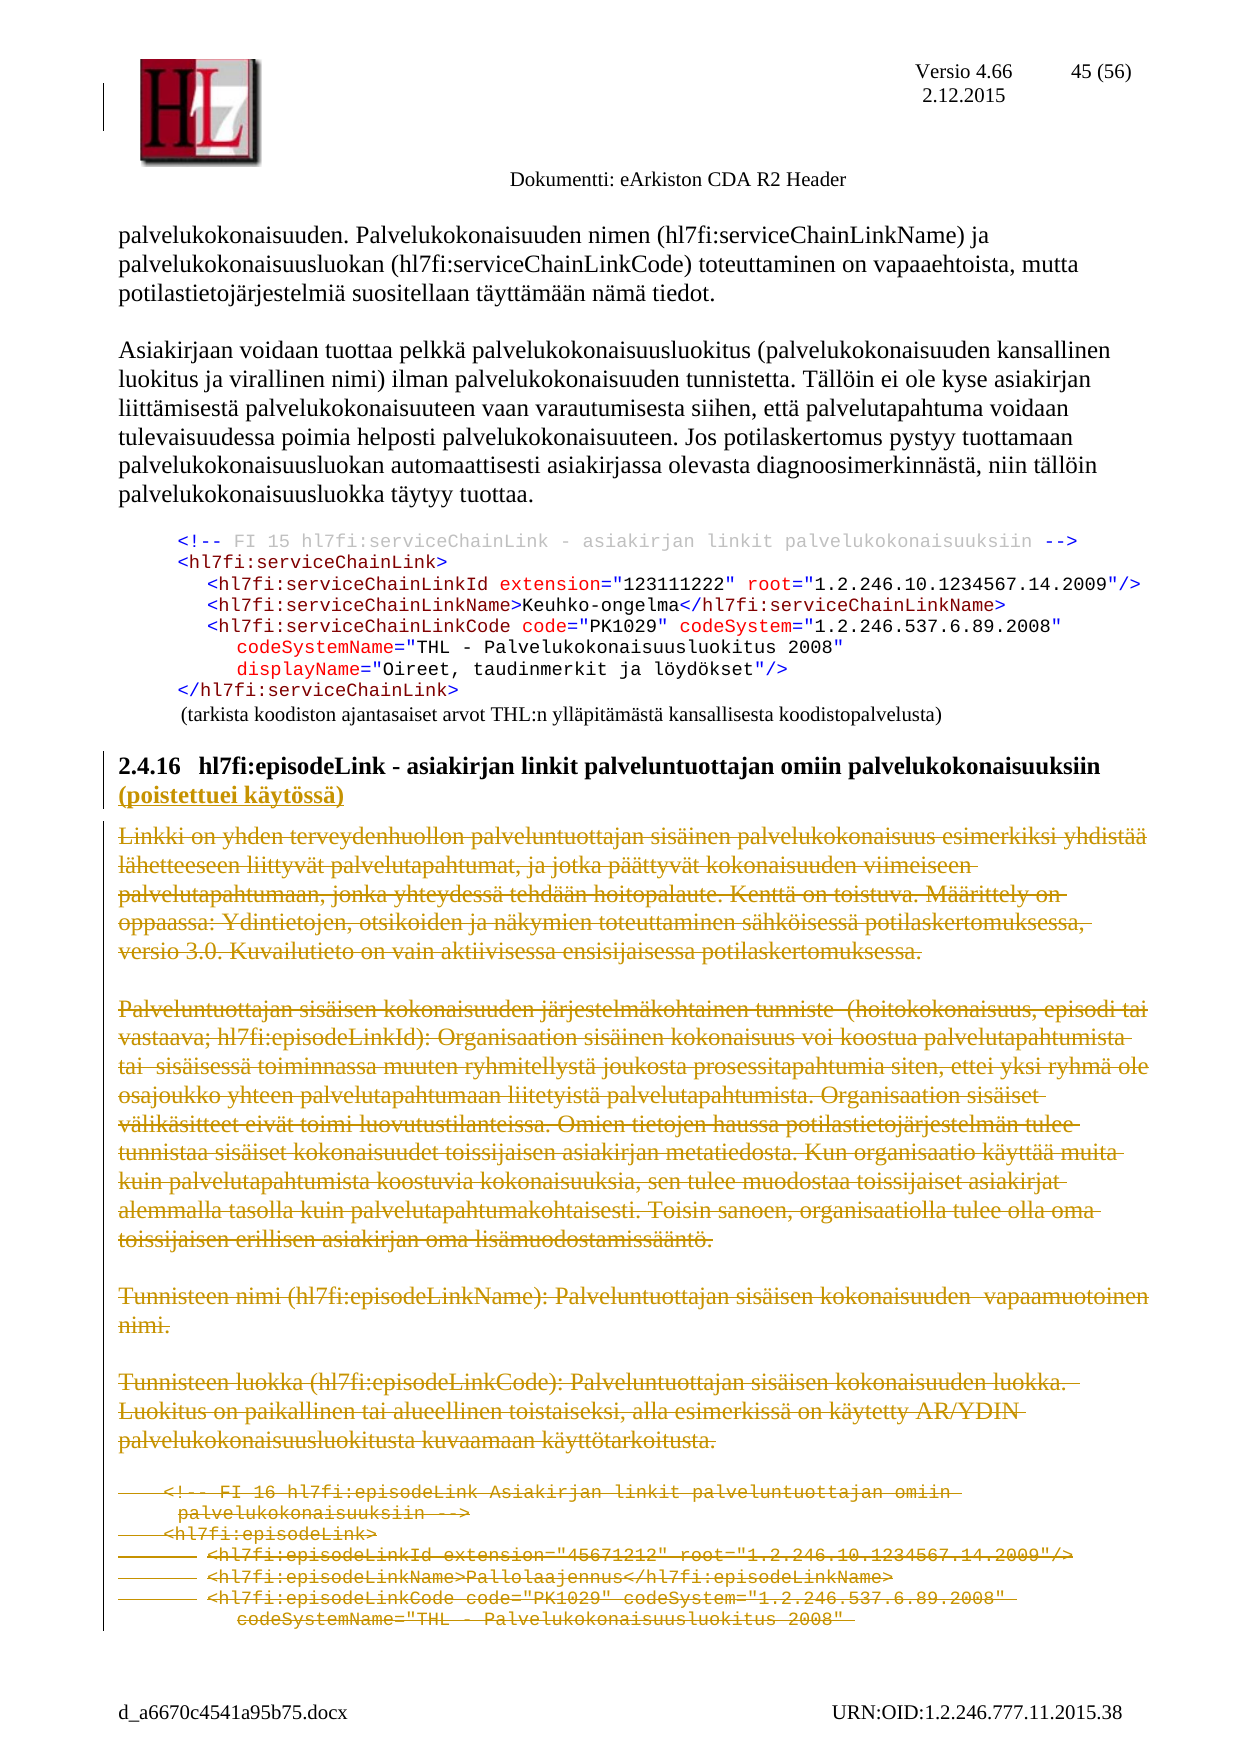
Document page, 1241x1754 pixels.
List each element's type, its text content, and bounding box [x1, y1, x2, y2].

picture [140, 59, 263, 167]
text <!-- FI 15 hl7fi:serviceChainLink - asiakirjan linkit palvelukokonaisuuksiin --> [118, 532, 1152, 553]
subtitle hl7fi:episodeLink - asiakirjan linkit palveluntuottajan omiin palvelukokonaisuuksiin [118, 751, 1152, 809]
text <hl7fi:serviceChainLink> [118, 553, 1152, 574]
text codeSystemName="THL - Palvelukokonaisuusluokitus 2008" [207, 638, 1152, 659]
text (tarkista koodiston ajantasaiset arvot THL:n ylläpitämästä kansallisesta koodistopalvelusta) [118, 702, 1152, 726]
text <hl7fi:serviceChainLinkId extension="123111222" root="1.2.246.10.1234567.14.2009"/> [118, 574, 1152, 596]
text Asiakirjaan voidaan tuottaa pelkkä palvelukokonaisuusluokitus (palvelukokonaisuuden kansallinen luokitus ja virallinen nimi) ilman palvelukokonaisuuden tunnistetta. Tällöin ei ole kyse asiakirjan liittämisestä palvelukokonaisuuteen vaan varautumisesta siihen, että palvelutapahtuma voidaan tulevaisuudessa poimia helposti palvelukokonaisuuteen. Jos potilaskertomus pystyy tuottamaan palvelukokonaisuusluokan automaattisesti asiakirjassa olevasta diagnoosimerkinnästä, niin tällöin palvelukokonaisuusluokka täytyy tuottaa. [118, 336, 1152, 508]
text <hl7fi:serviceChainLinkCode code="PK1029" codeSystem="1.2.246.537.6.89.2008" [118, 617, 1152, 638]
text displayName="Oireet, taudinmerkit ja löydökset"/> [207, 659, 1152, 681]
text </hl7fi:serviceChainLink> [118, 681, 1152, 702]
text <hl7fi:serviceChainLinkName>Keuhko-ongelma</hl7fi:serviceChainLinkName> [118, 596, 1152, 617]
